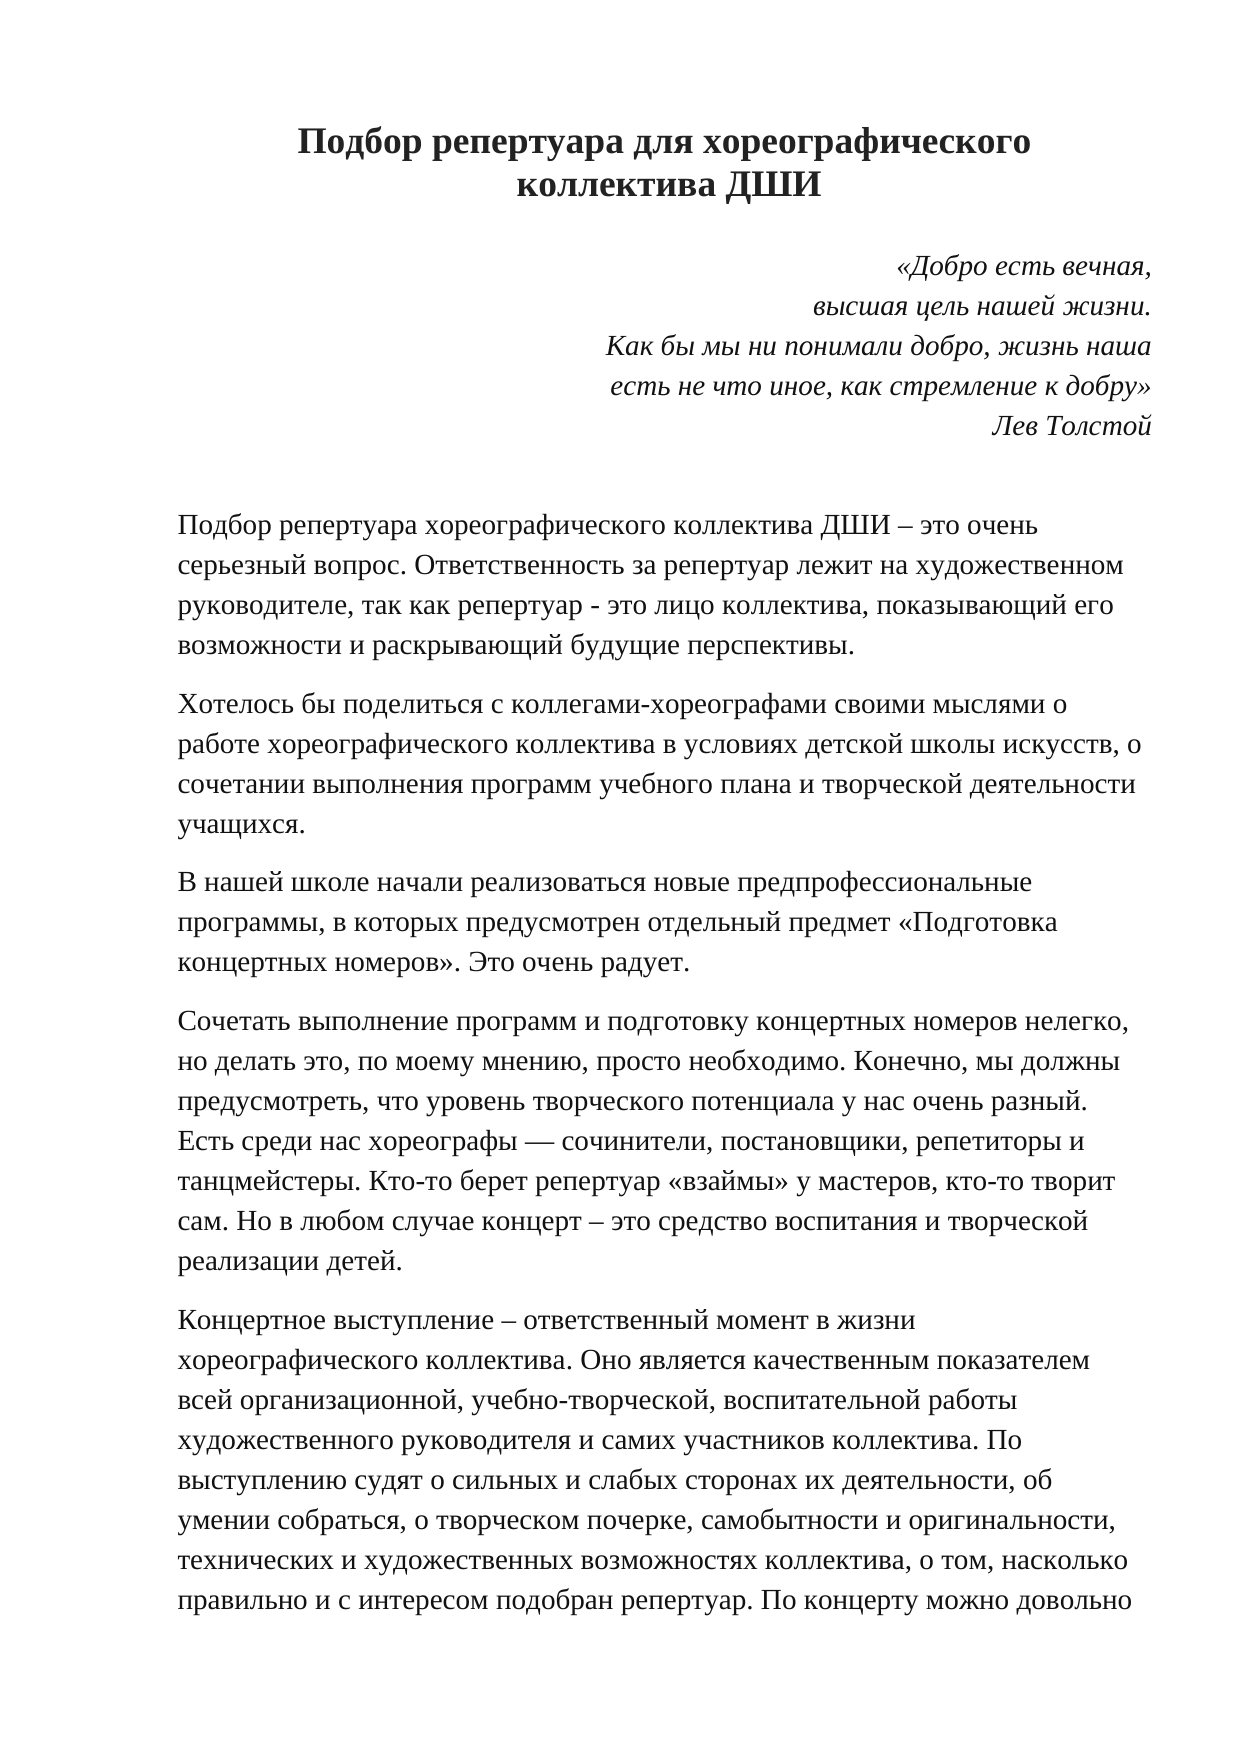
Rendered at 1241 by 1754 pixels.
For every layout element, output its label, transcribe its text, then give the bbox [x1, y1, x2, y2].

text коллектива ДШИ [177, 161, 1152, 204]
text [177, 1296, 1152, 1616]
text В нашей школе начали реализоваться новые предпрофессиональные программы, в которых предусмотрен отдельный предмет «Подготовка концертных номеров». Это очень радует. [177, 858, 1152, 978]
text «Добро есть вечная, [177, 242, 1152, 282]
text Подбор репертуара для хореографического [177, 118, 1152, 161]
text Подбор репертуара хореографического коллектива ДШИ – это очень серьезный вопрос. Ответственность за репертуар лежит на художественном руководителе, так как репертуар - это лицо коллектива, показывающий его возможности и раскрывающий будущие перспективы. [177, 501, 1152, 661]
text высшая цель нашей жизни. Как бы мы ни понимали добро, жизнь наша есть не что иное, как стремление к добру» Лев Толстой [177, 282, 1152, 482]
text Сочетать выполнение программ и подготовку концертных номеров нелегко, но делать это, по моему мнению, просто необходимо. Конечно, мы должны предусмотреть, что уровень творческого потенциала у нас очень разный. Есть среди нас хореографы — сочинители, постановщики, репетиторы и танцмейстеры. Кто-то берет репертуар «взаймы» у мастеров, кто-то творит сам. Но в любом случае концерт – это средство воспитания и творческой реализации детей. [177, 997, 1152, 1277]
text Хотелось бы поделиться с коллегами-хореографами своими мыслями о работе хореографического коллектива в условиях детской школы искусств, о сочетании выполнения программ учебного плана и творческой деятельности учащихся. [177, 679, 1152, 839]
